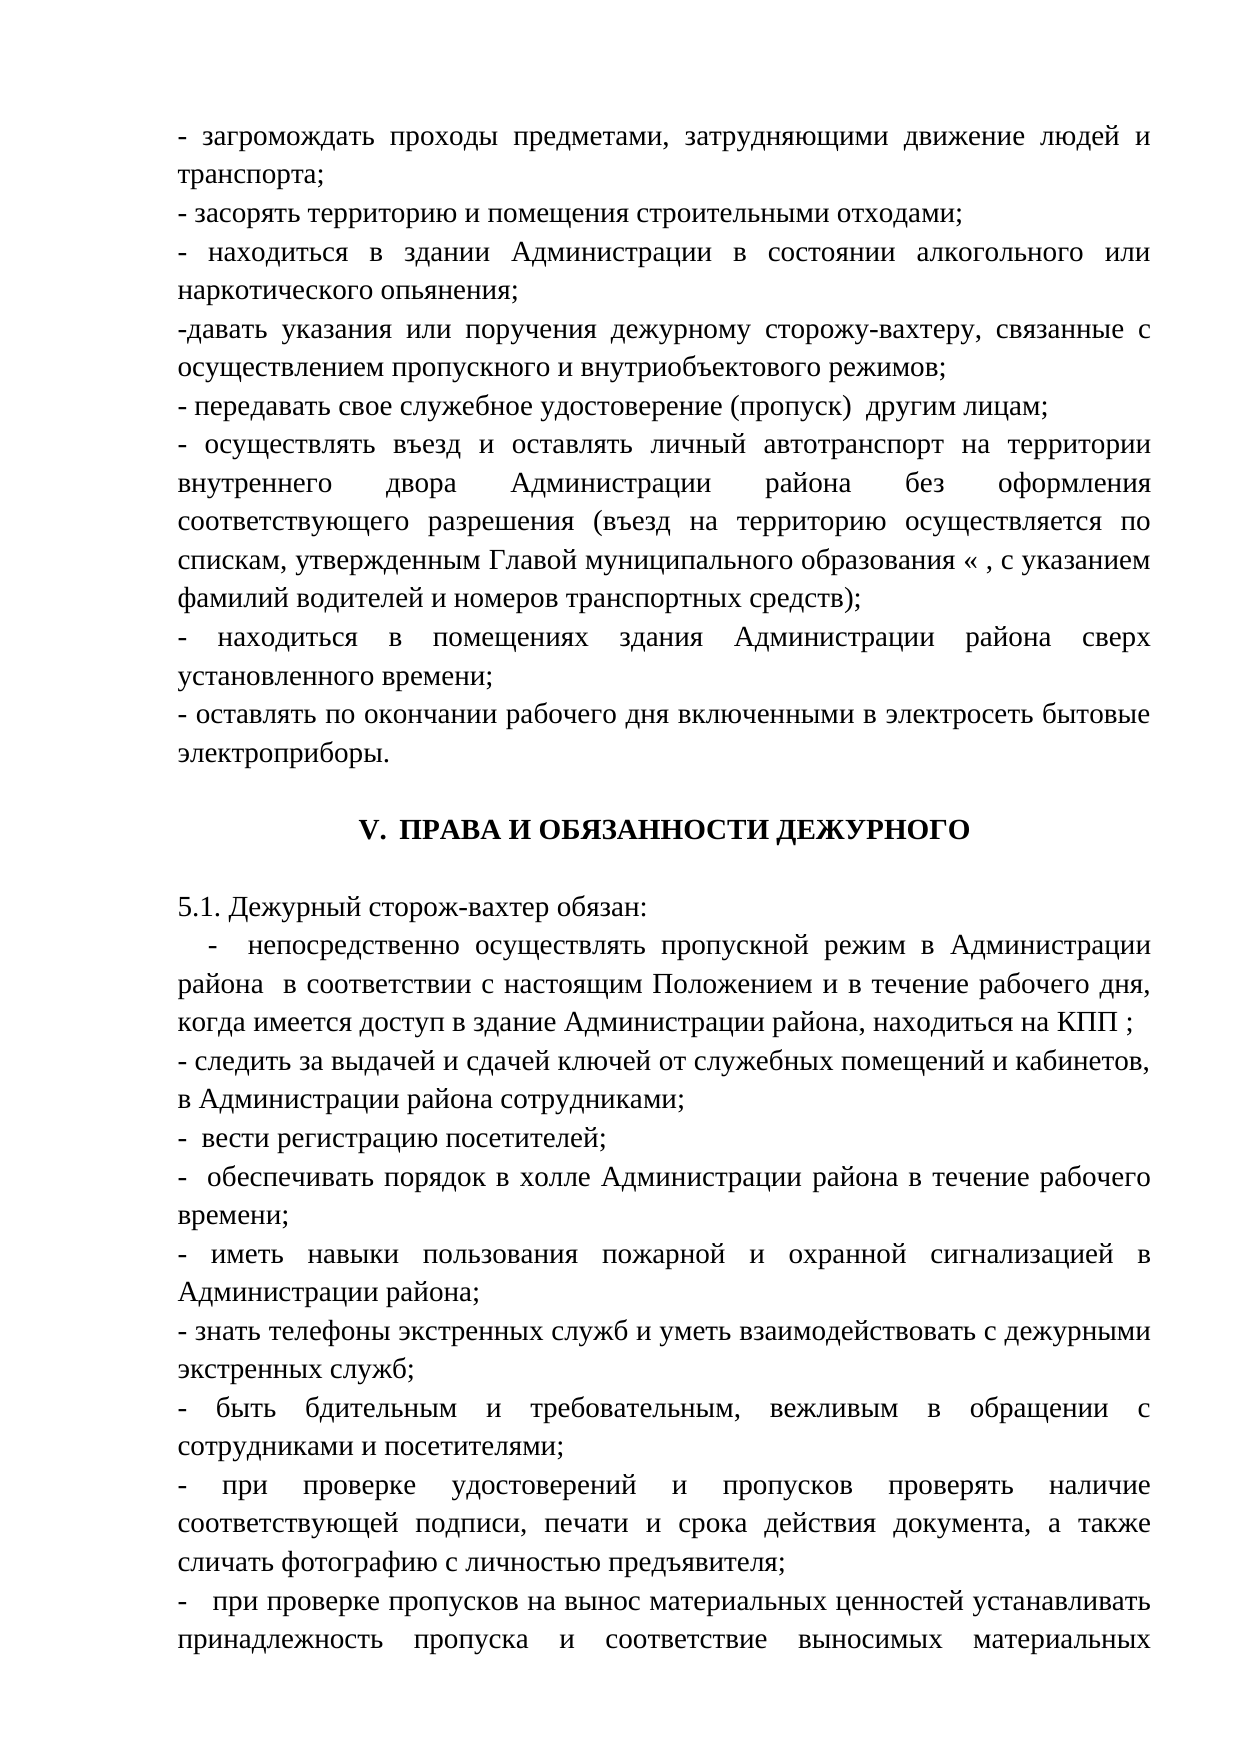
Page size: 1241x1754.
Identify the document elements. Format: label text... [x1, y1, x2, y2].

text - передавать свое служебное удостоверение (пропуск) другим лицам; [177, 388, 1152, 421]
text - следить за выдачей и сдачей ключей от служебных помещений и кабинетов, в Администрации района сотрудниками; [177, 1043, 1152, 1115]
text - оставлять по окончании рабочего дня включенными в электросеть бытовые электроприборы. [177, 696, 1152, 768]
text - обеспечивать порядок в холле Администрации района в течение рабочего времени; [177, 1159, 1152, 1231]
text -давать указания или поручения дежурному сторожу-вахтеру, связанные с осуществлением пропускного и внутриобъектового режимов; [177, 311, 1152, 383]
text - загромождать проходы предметами, затрудняющими движение людей и транспорта; [177, 118, 1152, 190]
text - находиться в помещениях здания Администрации района сверх установленного времени; [177, 619, 1152, 691]
text - при проверке удостоверений и пропусков проверять наличие соответствующей подписи, печати и срока действия документа, а также сличать фотографию с личностью предъявителя; [177, 1467, 1152, 1578]
text - непосредственно осуществлять пропускной режим в Администрации района в соответствии с настоящим Положением и в течение рабочего дня, когда имеется доступ в здание Администрации района, находиться на КПП ; [177, 927, 1152, 1038]
text - засорять территорию и помещения строительными отходами; [177, 195, 1152, 229]
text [177, 1583, 1152, 1655]
text - иметь навыки пользования пожарной и охранной сигнализацией в Администрации района; [177, 1236, 1152, 1308]
text - осуществлять въезд и оставлять личный автотранспорт на территории внутреннего двора Администрации района без оформления соответствующего разрешения (въезд на территорию осуществляется по спискам, утвержденным Главой муниципального образования « , с указанием фамилий водителей и номеров транспортных средств); [177, 426, 1152, 614]
text - знать телефоны экстренных служб и уметь взаимодействовать с дежурными экстренных служб; [177, 1313, 1152, 1385]
text 5.1. Дежурный сторож-вахтер обязан: [177, 889, 1152, 922]
text V. ПРАВА И ОБЯЗАННОСТИ ДЕЖУРНОГО [177, 812, 1152, 845]
text - находиться в здании Администрации в состоянии алкогольного или наркотического опьянения; [177, 234, 1152, 306]
text - вести регистрацию посетителей; [177, 1120, 1152, 1154]
text - быть бдительным и требовательным, вежливым в обращении с сотрудниками и посетителями; [177, 1390, 1152, 1462]
